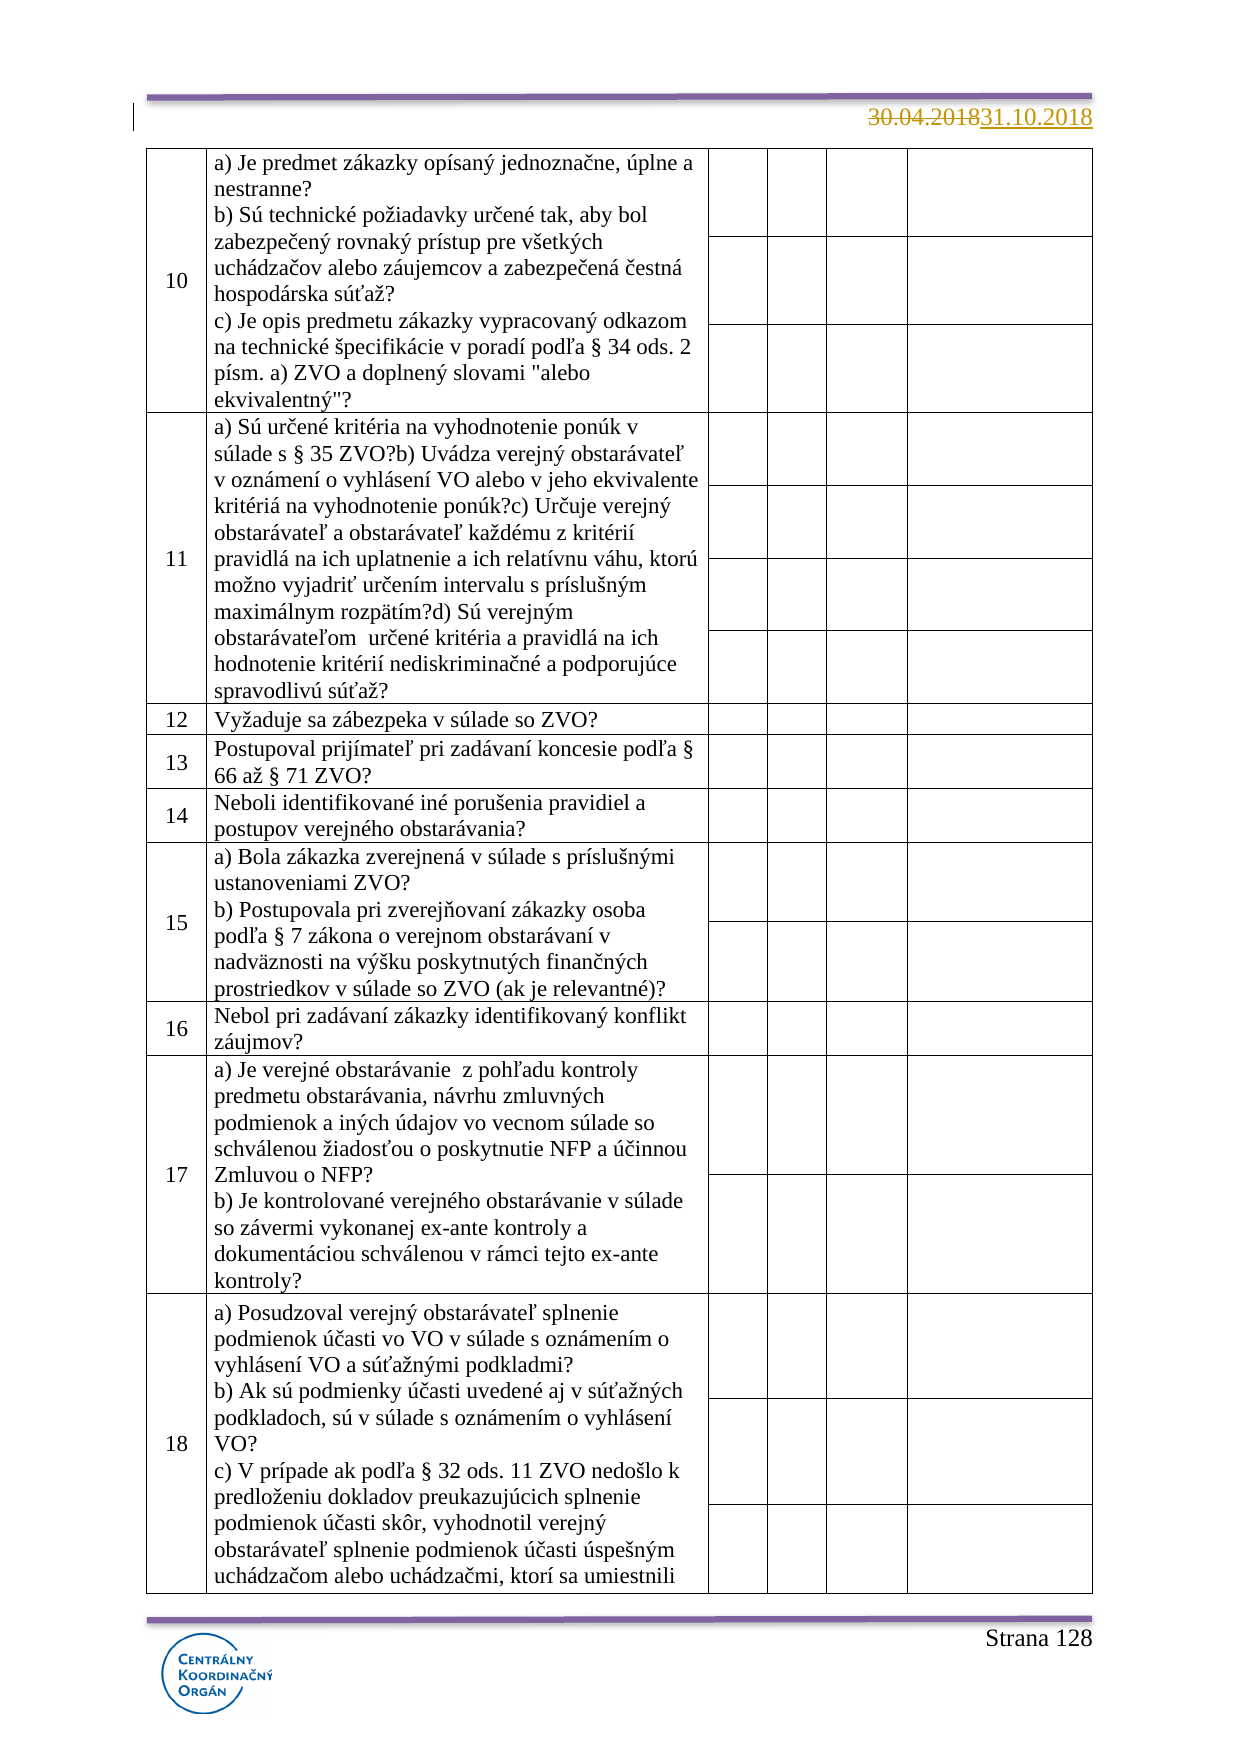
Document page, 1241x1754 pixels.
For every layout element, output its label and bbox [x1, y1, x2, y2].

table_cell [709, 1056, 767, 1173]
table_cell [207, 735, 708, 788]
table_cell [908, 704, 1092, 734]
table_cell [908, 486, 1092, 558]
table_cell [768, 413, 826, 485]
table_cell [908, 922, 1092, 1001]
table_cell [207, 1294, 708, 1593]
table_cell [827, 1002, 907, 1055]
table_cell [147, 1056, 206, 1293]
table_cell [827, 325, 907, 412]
picture [159, 1631, 272, 1713]
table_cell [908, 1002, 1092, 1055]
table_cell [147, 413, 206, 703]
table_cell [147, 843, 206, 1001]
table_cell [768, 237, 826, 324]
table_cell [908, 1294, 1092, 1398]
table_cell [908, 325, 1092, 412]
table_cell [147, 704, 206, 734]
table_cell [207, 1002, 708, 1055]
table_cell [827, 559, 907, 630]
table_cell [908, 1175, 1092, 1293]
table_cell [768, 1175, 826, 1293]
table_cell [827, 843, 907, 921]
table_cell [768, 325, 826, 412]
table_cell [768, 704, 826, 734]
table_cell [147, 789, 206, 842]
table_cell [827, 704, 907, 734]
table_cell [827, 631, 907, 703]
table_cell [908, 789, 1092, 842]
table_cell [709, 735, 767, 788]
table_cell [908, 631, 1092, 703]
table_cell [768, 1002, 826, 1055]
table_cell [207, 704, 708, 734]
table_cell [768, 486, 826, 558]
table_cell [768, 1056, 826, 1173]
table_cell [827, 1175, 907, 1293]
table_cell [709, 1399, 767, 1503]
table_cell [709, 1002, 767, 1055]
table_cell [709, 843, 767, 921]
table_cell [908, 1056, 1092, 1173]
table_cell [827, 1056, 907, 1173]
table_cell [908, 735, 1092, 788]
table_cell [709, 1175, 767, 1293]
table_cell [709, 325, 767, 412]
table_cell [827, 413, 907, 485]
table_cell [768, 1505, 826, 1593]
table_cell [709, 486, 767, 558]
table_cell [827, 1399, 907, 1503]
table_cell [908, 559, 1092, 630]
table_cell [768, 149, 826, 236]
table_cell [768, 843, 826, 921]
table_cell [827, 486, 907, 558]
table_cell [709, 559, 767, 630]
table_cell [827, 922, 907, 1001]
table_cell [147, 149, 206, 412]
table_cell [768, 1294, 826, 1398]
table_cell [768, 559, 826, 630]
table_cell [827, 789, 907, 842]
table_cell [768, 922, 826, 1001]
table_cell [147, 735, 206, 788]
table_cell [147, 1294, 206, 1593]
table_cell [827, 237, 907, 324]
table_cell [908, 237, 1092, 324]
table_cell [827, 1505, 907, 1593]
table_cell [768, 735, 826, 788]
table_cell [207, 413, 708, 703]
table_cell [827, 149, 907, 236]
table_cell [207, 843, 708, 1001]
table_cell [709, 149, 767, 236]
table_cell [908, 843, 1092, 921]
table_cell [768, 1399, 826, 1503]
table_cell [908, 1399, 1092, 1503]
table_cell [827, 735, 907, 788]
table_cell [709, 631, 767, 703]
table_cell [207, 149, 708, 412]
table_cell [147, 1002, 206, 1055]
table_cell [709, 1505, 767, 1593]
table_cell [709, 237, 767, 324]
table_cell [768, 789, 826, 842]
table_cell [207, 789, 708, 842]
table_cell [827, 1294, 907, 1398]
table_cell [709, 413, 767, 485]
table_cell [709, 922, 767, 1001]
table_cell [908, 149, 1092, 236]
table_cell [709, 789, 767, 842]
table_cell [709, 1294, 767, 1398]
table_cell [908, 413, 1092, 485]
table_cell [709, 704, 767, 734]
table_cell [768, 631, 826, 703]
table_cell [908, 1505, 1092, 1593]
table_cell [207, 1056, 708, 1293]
